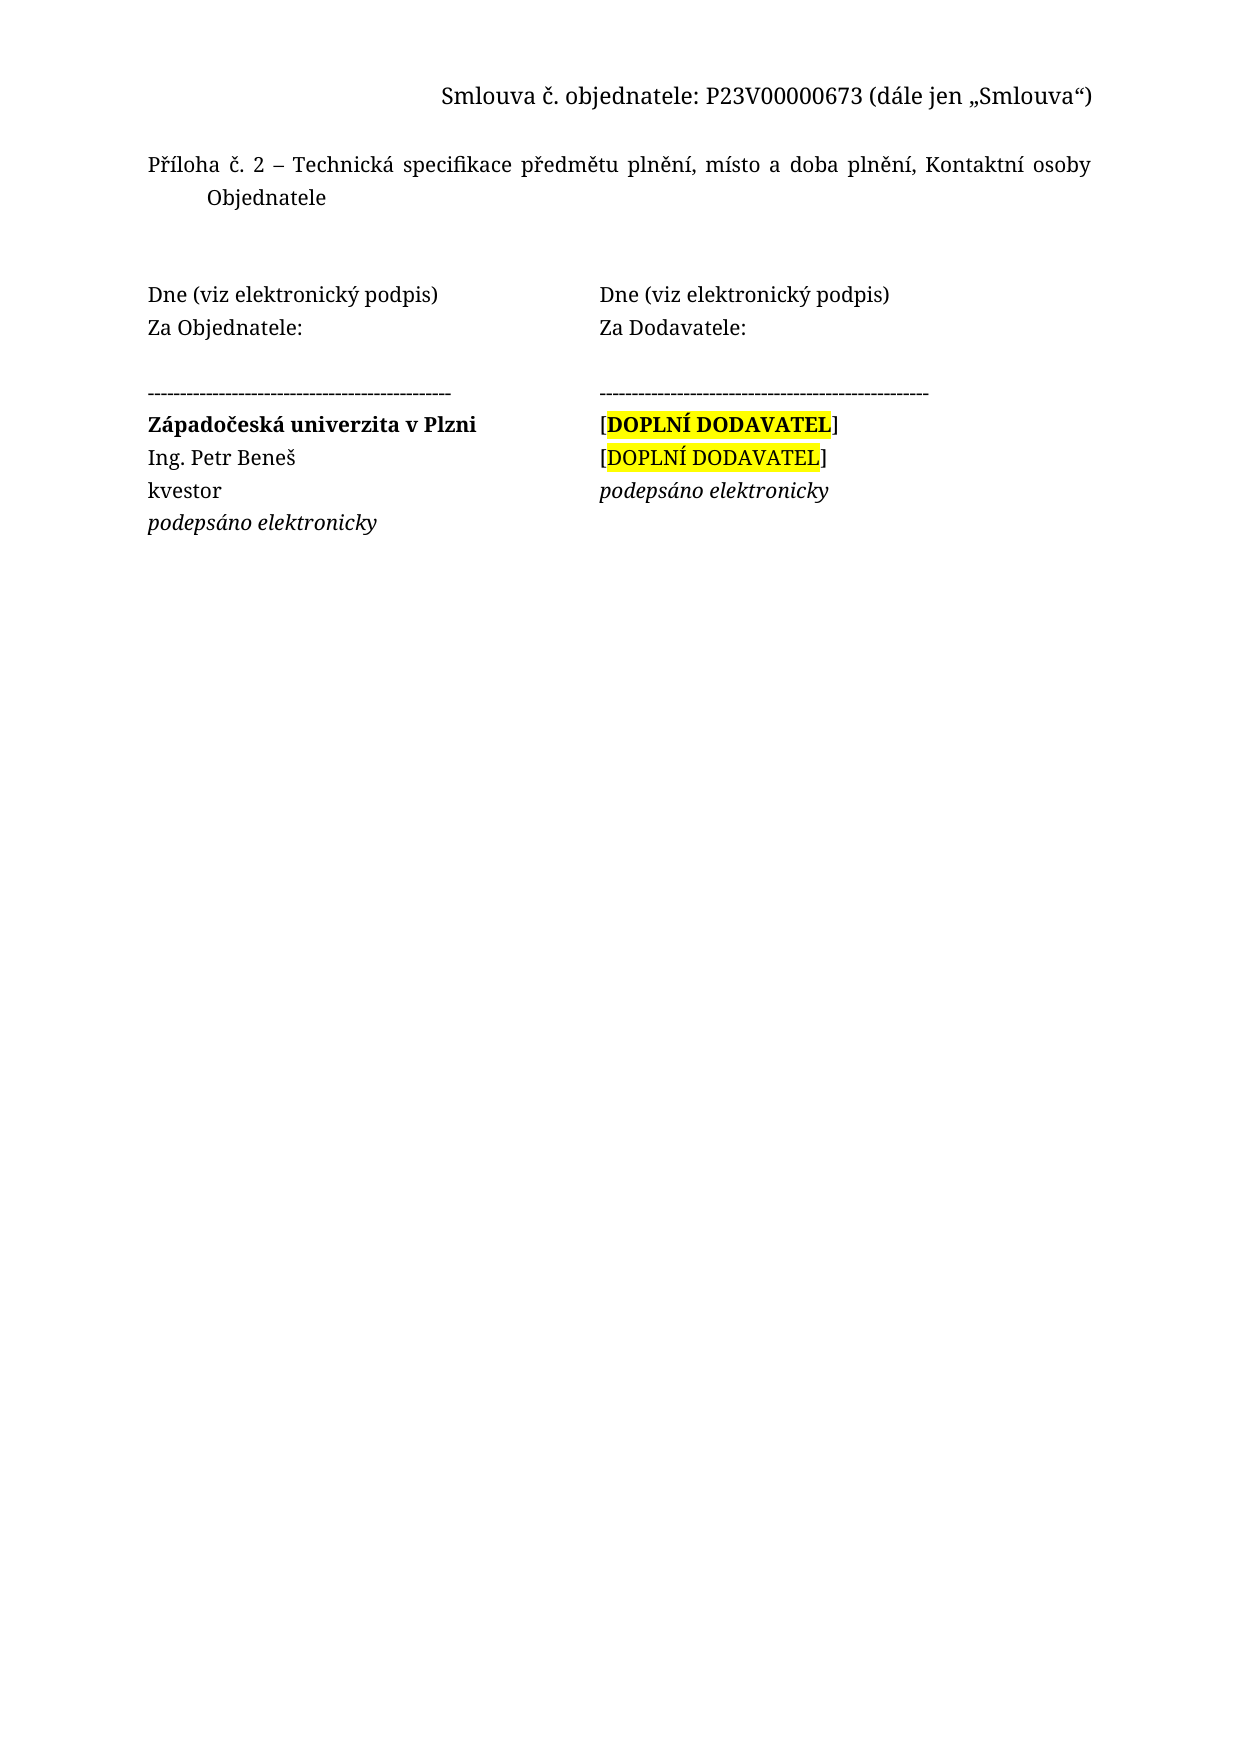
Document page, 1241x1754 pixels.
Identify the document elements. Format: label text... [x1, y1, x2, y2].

text Příloha č. 2 – Technická specifikace předmětu plnění, místo a doba plnění, Kontaktní osoby Objednatele [148, 150, 1093, 211]
table_header Dne (viz elektronický podpis) Za Objednatele: ----------------------------------------------- Západočeská univerzita v Plzni Ing. Petr Beneš kvestor podepsáno elektronicky [136, 280, 588, 541]
table_header Dne (viz elektronický podpis) Za Dodavatele: --------------------------------------------------- [DOPLNÍ DODAVATEL] [DOPLNÍ DODAVATEL] podepsáno elektronicky [588, 280, 1040, 541]
